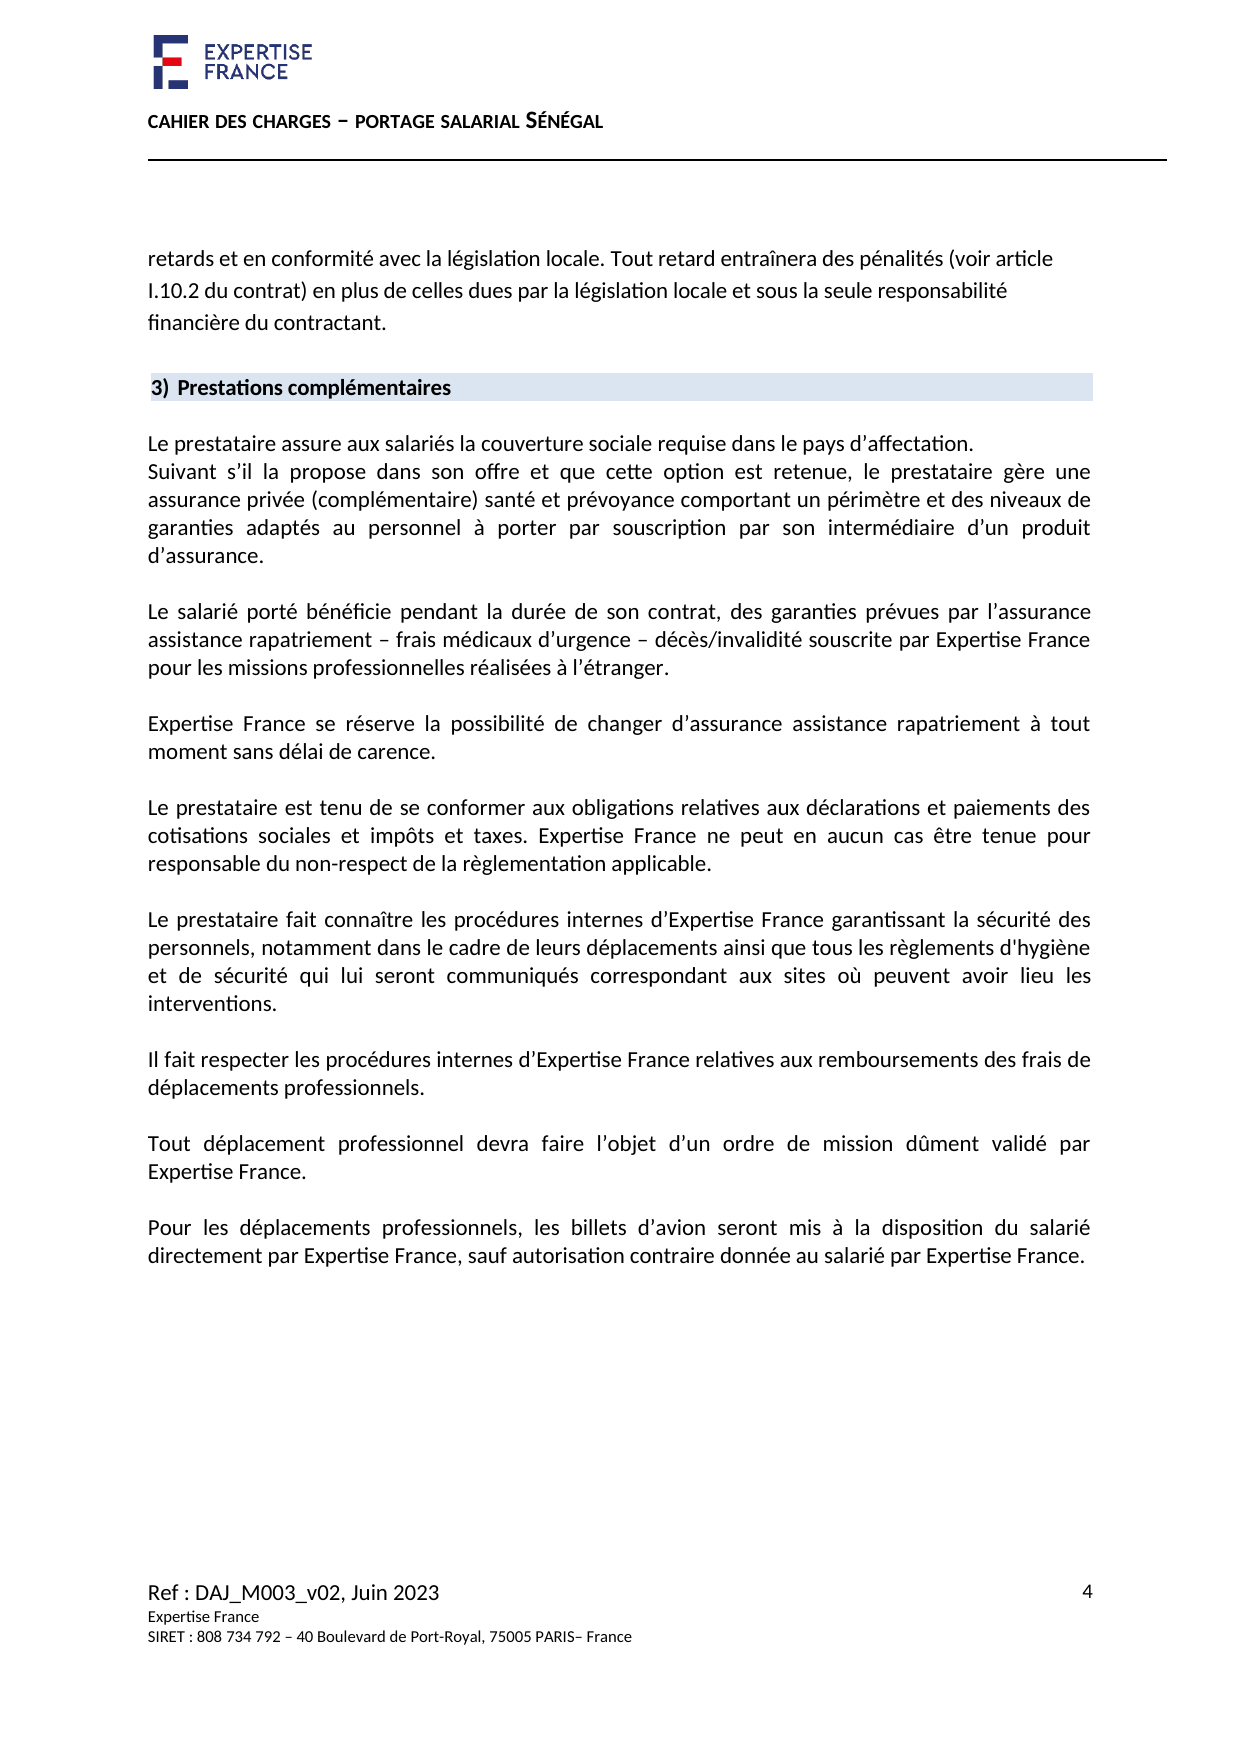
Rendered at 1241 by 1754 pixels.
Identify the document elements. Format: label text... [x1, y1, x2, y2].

text Suivant s’il la propose dans son offre et que cette option est retenue, le prestataire gère une assurance privée (complémentaire) santé et prévoyance comportant un périmètre et des niveaux de garanties adaptés au personnel à porter par souscription par son intermédiaire d’un produit d’assurance. [148, 457, 1093, 569]
text Le salarié porté bénéficie pendant la durée de son contrat, des garanties prévues par l’assurance assistance rapatriement – frais médicaux d’urgence – décès/invalidité souscrite par Expertise France pour les missions professionnelles réalisées à l’étranger. [148, 597, 1093, 681]
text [148, 244, 1093, 336]
text Le prestataire est tenu de se conformer aux obligations relatives aux déclarations et paiements des cotisations sociales et impôts et taxes. Expertise France ne peut en aucun cas être tenue pour responsable du non-respect de la règlementation applicable. [148, 793, 1093, 877]
text Pour les déplacements professionnels, les billets d’avion seront mis à la disposition du salarié directement par Expertise France, sauf autorisation contraire donnée au salarié par Expertise France. [148, 1213, 1093, 1269]
picture [128, 25, 336, 94]
text Expertise France se réserve la possibilité de changer d’assurance assistance rapatriement à tout moment sans délai de carence. [148, 709, 1093, 765]
text Tout déplacement professionnel devra faire l’objet d’un ordre de mission dûment validé par Expertise France. [148, 1129, 1093, 1186]
text Le prestataire fait connaître les procédures internes d’Expertise France garantissant la sécurité des personnels, notamment dans le cadre de leurs déplacements ainsi que tous les règlements d'hygiène et de sécurité qui lui seront communiqués correspondant aux sites où peuvent avoir lieu les interventions. [148, 905, 1093, 1017]
text Il fait respecter les procédures internes d’Expertise France relatives aux remboursements des frais de déplacements professionnels. [148, 1045, 1093, 1101]
text Le prestataire assure aux salariés la couverture sociale requise dans le pays d’affectation. [148, 429, 1093, 457]
text 3) Prestations complémentaires [151, 373, 1093, 401]
